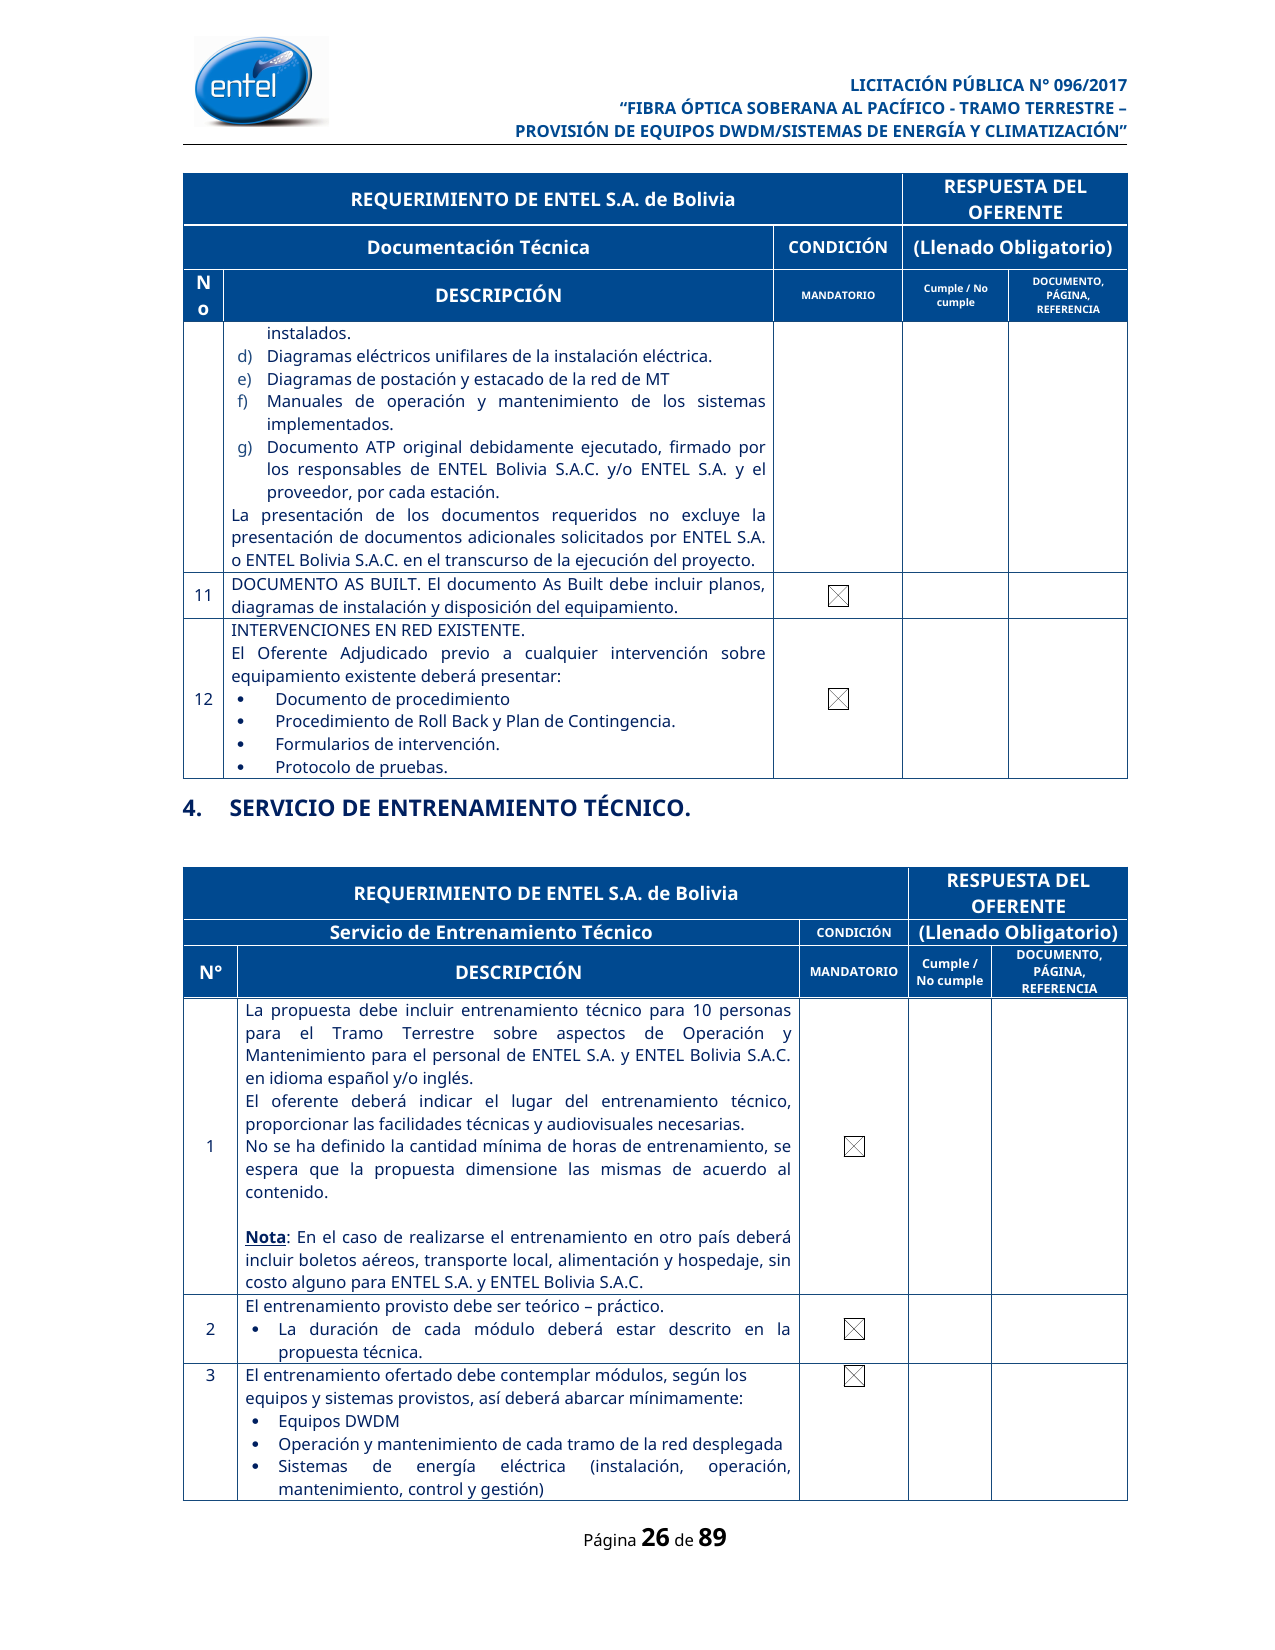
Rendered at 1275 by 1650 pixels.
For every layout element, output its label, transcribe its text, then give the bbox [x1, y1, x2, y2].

table_cell Cumple / No cumple [909, 946, 991, 997]
table_cell DOCUMENTO, PÁGINA, REFERENCIA [1009, 270, 1127, 321]
table_cell 2 [184, 1295, 237, 1363]
table_cell Cumple / No cumple [903, 270, 1008, 321]
table_cell [909, 999, 991, 1294]
list SERVICIO DE ENTRENAMIENTO TÉCNICO. [182, 792, 1127, 823]
table_cell [992, 999, 1127, 1294]
table_cell CONDICIÓN [800, 920, 908, 945]
table_cell [774, 619, 902, 778]
table_cell No [184, 270, 223, 321]
table_cell 10 [184, 322, 223, 572]
table_cell DESCRIPCIÓN [224, 270, 773, 321]
table_cell [774, 573, 902, 618]
table_cell La propuesta debe incluir entrenamiento técnico para 10 personas para el Tramo Terrestre sobre aspectos de Operación y Mantenimiento para el personal de ENTEL S.A. y ENTEL Bolivia S.A.C. en idioma español y/o inglés. El oferente deberá indicar el lugar del entrenamiento técnico, proporcionar las facilidades técnicas y audiovisuales necesarias. No se ha definido la cantidad mínima de horas de entrenamiento, se espera que la propuesta dimensione las mismas de acuerdo al contenido. Nota: En el caso de realizarse el entrenamiento en otro país deberá incluir boletos aéreos, transporte local, alimentación y hospedaje, sin costo alguno para ENTEL S.A. y ENTEL Bolivia S.A.C. [238, 999, 799, 1294]
table_cell MANDATORIO [774, 270, 902, 321]
table_cell DESCRIPCIÓN [238, 946, 799, 997]
table_cell (Llenado Obligatorio) [909, 920, 1127, 945]
table_header REQUERIMIENTO DE ENTEL S.A. de Bolivia [184, 174, 902, 224]
table_header RESPUESTA DEL OFERENTE [903, 174, 1127, 224]
picture [194, 36, 330, 127]
table_cell CONDICIÓN [774, 226, 902, 269]
table_cell [992, 1364, 1127, 1500]
table_cell El entrenamiento provisto debe ser teórico – práctico. La duración de cada módulo deberá estar descrito en la propuesta técnica. [238, 1295, 799, 1363]
table_cell [909, 1295, 991, 1363]
table_cell 3 [184, 1364, 237, 1500]
table_cell [909, 1364, 991, 1500]
table_cell [992, 1295, 1127, 1363]
table_cell [903, 573, 1008, 618]
table_header REQUERIMIENTO DE ENTEL S.A. de Bolivia [184, 868, 908, 919]
table_cell N° [184, 946, 237, 997]
table_cell Servicio de Entrenamiento Técnico [184, 920, 799, 945]
table_cell [800, 1364, 908, 1500]
table_cell 11 [184, 573, 223, 618]
table_cell [1009, 573, 1127, 618]
table_header RESPUESTA DEL OFERENTE [909, 868, 1127, 919]
table_cell [800, 999, 908, 1294]
table_cell [903, 322, 1008, 572]
table_cell [1009, 322, 1127, 572]
table_cell DOCUMENTO, PÁGINA, REFERENCIA [992, 946, 1127, 997]
table_cell Documentación Técnica [184, 226, 773, 269]
table_cell [800, 1295, 908, 1363]
table_cell MANDATORIO [800, 946, 908, 997]
table_cell [774, 322, 902, 572]
table_cell INTERVENCIONES EN RED EXISTENTE. El Oferente Adjudicado previo a cualquier intervención sobre equipamiento existente deberá presentar: Documento de procedimiento Procedimiento de Roll Back y Plan de Contingencia. Formularios de intervención. Protocolo de pruebas. [224, 619, 773, 778]
table_cell 12 [184, 619, 223, 778]
table_cell [1009, 619, 1127, 778]
table_cell (Llenado Obligatorio) [903, 226, 1127, 269]
table_cell 1 [184, 999, 237, 1294]
table_cell [903, 619, 1008, 778]
table_cell DOCUMENTO AS BUILT. El documento As Built debe incluir planos, diagramas de instalación y disposición del equipamiento. [224, 573, 773, 618]
